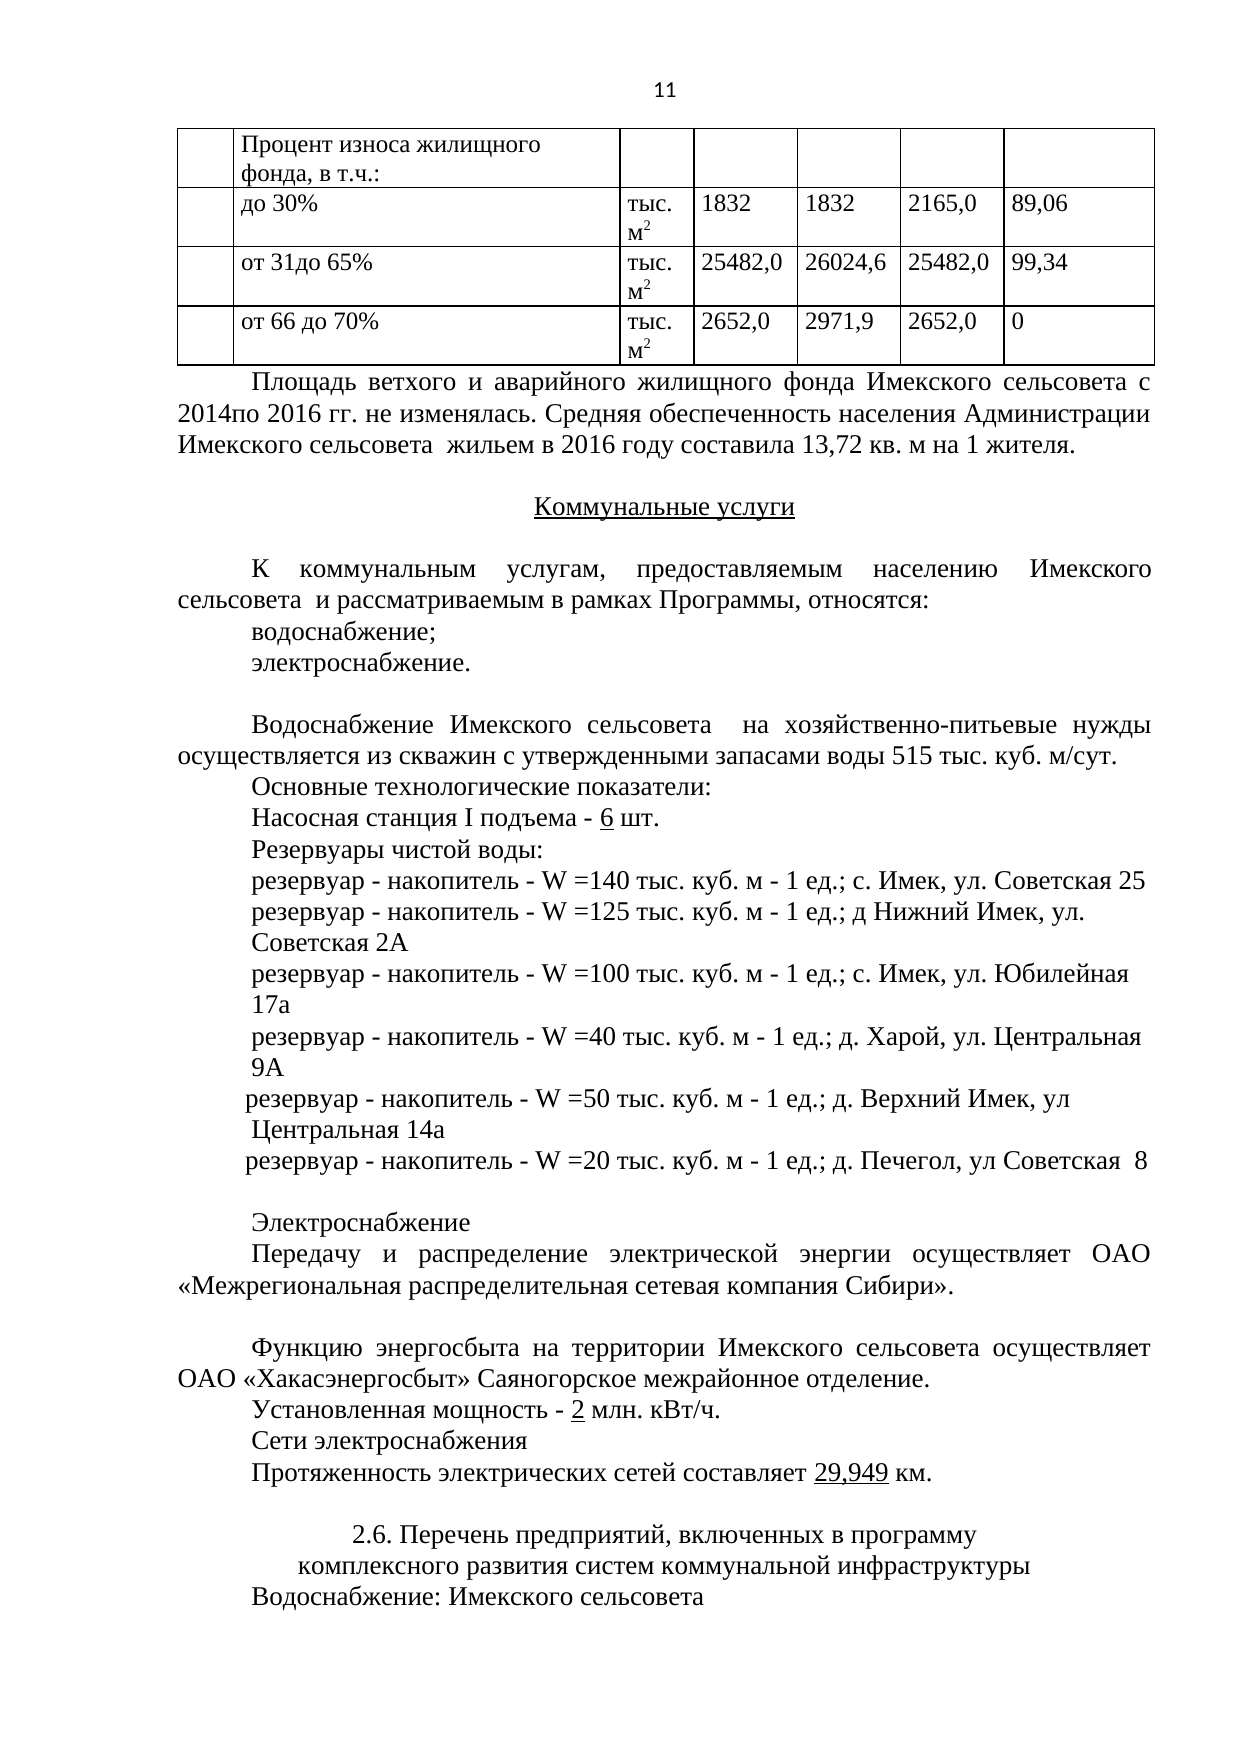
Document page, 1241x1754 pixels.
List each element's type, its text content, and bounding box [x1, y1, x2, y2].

text Водоснабжение: Имекского сельсовета [177, 1580, 1152, 1611]
text Водоснабжение Имекского сельсовета на хозяйственно-питьевые нужды осуществляется из скважин с утвержденными запасами воды 515 тыс. куб. м/сут. [177, 708, 1152, 770]
table_cell тыс.м2 [621, 188, 693, 246]
table_cell 1832 [695, 188, 797, 246]
text Установленная мощность - 2 млн. кВт/ч. [177, 1393, 1152, 1424]
text Коммунальные услуги [177, 490, 1152, 521]
text Центральная 14а [177, 1113, 1152, 1144]
title комплексного развития систем коммунальной инфраструктуры [177, 1549, 1152, 1580]
table_cell 89,06 [1005, 188, 1154, 246]
table_cell 0 [1005, 307, 1154, 364]
text К коммунальным услугам, предоставляемым населению Имекского сельсовета и рассматриваемым в рамках Программы, относятся: [177, 552, 1152, 615]
text резервуар - накопитель - W =50 тыс. куб. м - 1 ед.; д. Верхний Имек, ул [177, 1082, 1152, 1113]
text Площадь ветхого и аварийного жилищного фонда Имекского сельсовета с 2014по 2016 гг. не изменялась. Средняя обеспеченность населения Администрации Имекского сельсовета жильем в 2016 году составила 13,72 кв. м на 1 жителя. [177, 366, 1152, 459]
table_cell 25482,0 [901, 247, 1003, 305]
table_cell [178, 307, 233, 364]
text Советская 2А [177, 926, 1152, 957]
table_cell [798, 129, 900, 187]
table_cell тыс.м2 [621, 307, 693, 364]
text электроснабжение. [177, 646, 1152, 677]
text 9А [177, 1051, 1152, 1082]
table_cell [178, 129, 233, 187]
text Основные технологические показатели: [177, 770, 1152, 802]
table_cell [178, 188, 233, 246]
text Передачу и распределение электрической энергии осуществляет ОАО «Межрегиональная распределительная сетевая компания Сибири». [177, 1238, 1152, 1300]
text Электроснабжение [177, 1206, 1152, 1238]
table_cell 26024,6 [798, 247, 900, 305]
text резервуар - накопитель - W =140 тыс. куб. м - 1 ед.; с. Имек, ул. Советская 25 [177, 864, 1152, 895]
table_cell [901, 129, 1003, 187]
text резервуар - накопитель - W =125 тыс. куб. м - 1 ед.; д Нижний Имек, ул. [177, 895, 1152, 926]
table_cell [695, 129, 797, 187]
text водоснабжение; [177, 615, 1152, 646]
text Сети электроснабжения [177, 1424, 1152, 1456]
table_cell тыс.м2 [621, 247, 693, 305]
text Протяженность электрических сетей составляет . [177, 1456, 1152, 1487]
table_cell до 30% [234, 188, 619, 246]
table_cell 2652,0 [901, 307, 1003, 364]
table_cell Процент износа жилищного фонда, в т.ч.: [234, 129, 619, 187]
text Резервуары чистой воды: [177, 833, 1152, 864]
table_cell 2971,9 [798, 307, 900, 364]
table_cell [1005, 129, 1154, 187]
text резервуар - накопитель - W =20 тыс. куб. м - 1 ед.; д. Печегол, ул Советская 8 [177, 1144, 1152, 1175]
text 17а [177, 988, 1152, 1019]
text Насосная станция I подъема - 6 шт. [177, 802, 1152, 833]
text Функцию энергосбыта на территории Имекского сельсовета осуществляет ОАО «Хакасэнергосбыт» Саяногорское межрайонное отделение. [177, 1331, 1152, 1393]
table_cell 2165,0 [901, 188, 1003, 246]
table_cell [621, 129, 693, 187]
text резервуар - накопитель - W =100 тыс. куб. м - 1 ед.; с. Имек, ул. Юбилейная [177, 957, 1152, 988]
table_cell 2652,0 [695, 307, 797, 364]
table_cell [178, 247, 233, 305]
table_cell 25482,0 [695, 247, 797, 305]
text резервуар - накопитель - W =40 тыс. куб. м - 1 ед.; д. Харой, ул. Центральная [177, 1019, 1152, 1051]
table_cell 99,34 [1005, 247, 1154, 305]
table_cell от 31до 65% [234, 247, 619, 305]
title 2.6. Перечень предприятий, включенных в программу [177, 1518, 1152, 1549]
table_cell 1832 [798, 188, 900, 246]
table_cell от 66 до 70% [234, 307, 619, 364]
